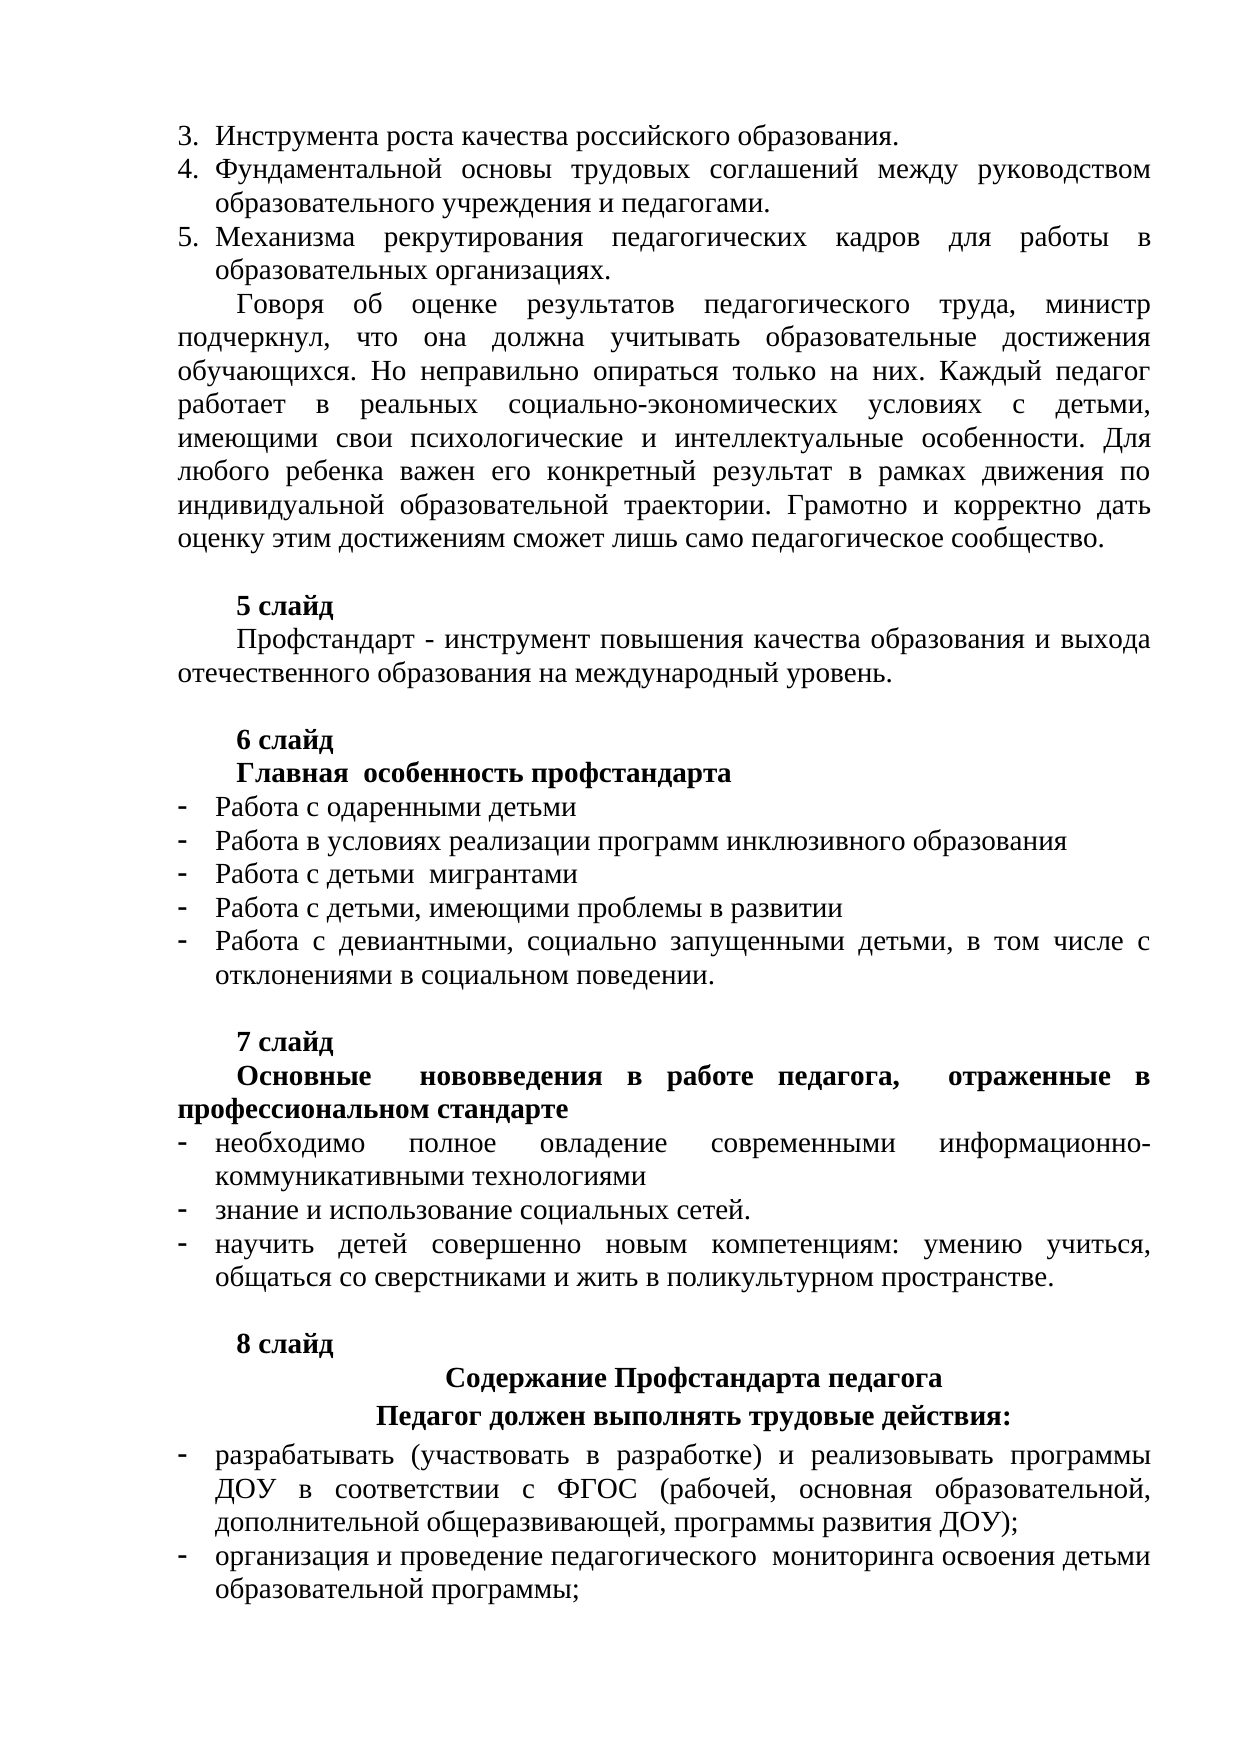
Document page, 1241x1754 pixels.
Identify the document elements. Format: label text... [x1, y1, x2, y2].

list Работа с детьми, имеющими проблемы в развитии [177, 890, 1152, 923]
list Работа с девиантными, социально запущенными детьми, в том числе с отклонениями в социальном поведении. [177, 923, 1152, 991]
list Работа с детьми мигрантами [177, 856, 1152, 890]
text Говоря об оценке результатов педагогического труда, министр подчеркнул, что она должна учитывать образовательные достижения обучающихся. Но неправильно опираться только на них. Каждый педагог работает в реальных социально-экономических условиях с детьми, имеющими свои психологические и интеллектуальные особенности. Для любого ребенка важен его конкретный результат в рамках движения по индивидуальной образовательной траектории. Грамотно и корректно дать оценку этим достижениям сможет лишь само педагогическое сообщество. [177, 286, 1152, 554]
text 6 слайд [177, 722, 1152, 755]
text Основные нововведения в работе педагога, отраженные в профессиональном стандарте [177, 1058, 1152, 1125]
text 7 слайд [177, 1024, 1152, 1058]
list необходимо полное овладение современными информационно-коммуникативными технологиями [177, 1125, 1152, 1192]
text 5 слайд [177, 588, 1152, 621]
list научить детей совершенно новым компетенциям: умению учиться, общаться со сверстниками и жить в поликультурном пространстве. [177, 1226, 1152, 1293]
text 8 слайд [177, 1326, 1152, 1360]
list знание и использование социальных сетей. [177, 1192, 1152, 1226]
list Фундаментальной основы трудовых соглашений между руководством образовательного учреждения и педагогами. [177, 152, 1152, 219]
text Главная особенность профстандарта [177, 755, 1152, 789]
list Инструмента роста качества российского образования. [177, 118, 1152, 152]
list Механизма рекрутирования педагогических кадров для работы в образовательных организациях. [177, 219, 1152, 286]
list Работа в условиях реализации программ инклюзивного образования [177, 823, 1152, 856]
list разрабатывать (участвовать в разработке) и реализовывать программы ДОУ в соответствии с ФГОС (рабочей, основная образовательной, дополнительной общеразвивающей, программы развития ДОУ); [177, 1437, 1152, 1538]
text Педагог должен выполнять трудовые действия: [177, 1398, 1152, 1432]
list организация и проведение педагогического мониторинга освоения детьми образовательной программы; [177, 1538, 1152, 1605]
text Содержание Профстандарта педагога [177, 1360, 1152, 1393]
text Профстандарт - инструмент повышения качества образования и выхода отечественного образования на международный уровень. [177, 621, 1152, 688]
list Работа с одаренными детьми [177, 789, 1152, 823]
